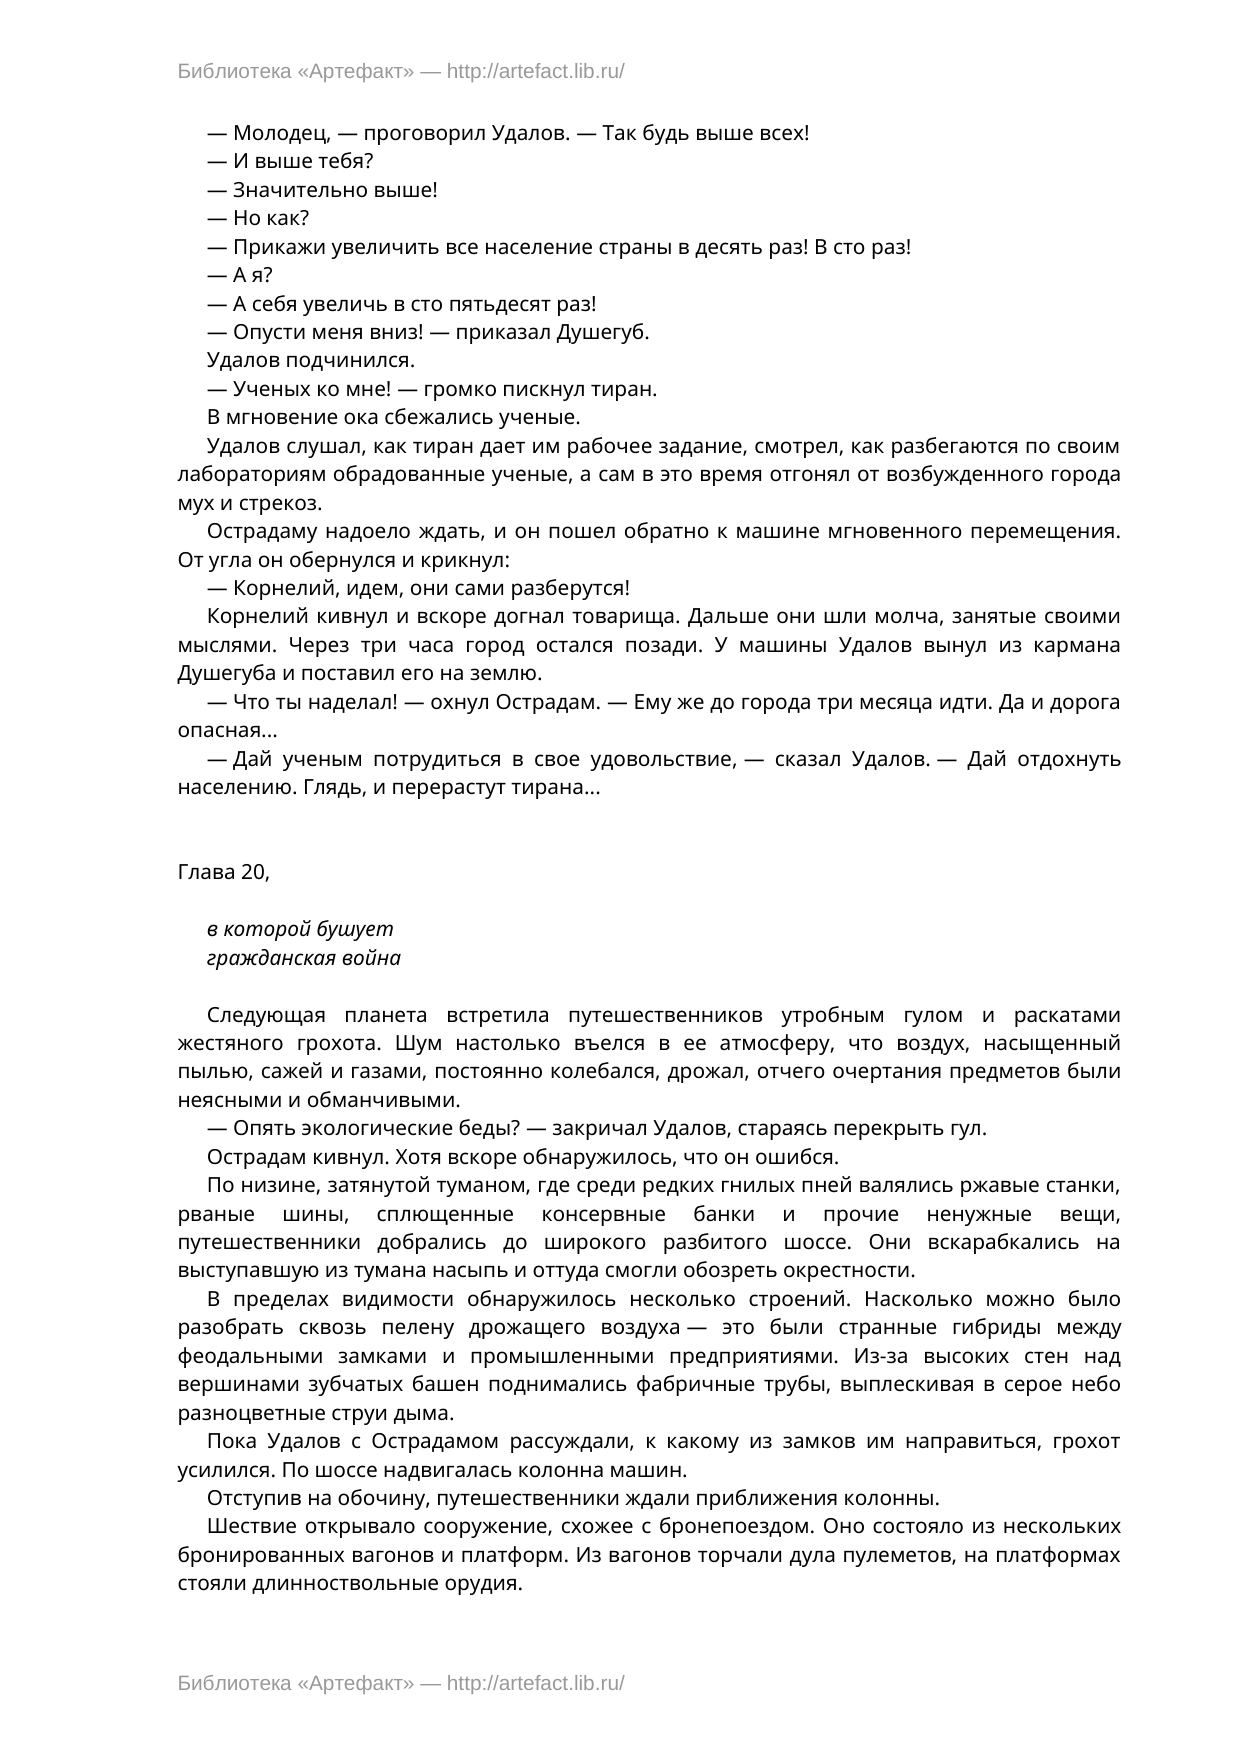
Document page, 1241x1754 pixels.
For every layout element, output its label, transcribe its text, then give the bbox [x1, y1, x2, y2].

text Острадаму надоело ждать, и он пошел обратно к машине мгновенного перемещения. От угла он обернулся и крикнул: [177, 516, 1122, 573]
text Следующая планета встретила путешественников утробным гулом и раскатами жестяного грохота. Шум настолько въелся в ее атмосферу, что воздух, насыщенный пылью, сажей и газами, постоянно колебался, дрожал, отчего очертания предметов были неясными и обманчивыми. [177, 1000, 1122, 1113]
text — Корнелий, идем, они сами разберутся! [177, 573, 1122, 602]
subtitle Глава 20, [177, 857, 1122, 886]
text — Дай ученым потрудиться в свое удовольствие, — сказал Удалов. — Дай отдохнуть населению. Глядь, и перерастут тирана... [177, 744, 1122, 801]
text — И выше тебя? [177, 147, 1122, 175]
text Корнелий кивнул и вскоре догнал товарища. Дальше они шли молча, занятые своими мыслями. Через три часа город остался позади. У машины Удалов вынул из кармана Душегуба и поставил его на землю. [177, 602, 1122, 687]
subtitle гражданская война [177, 943, 1122, 971]
text По низине, затянутой туманом, где среди редких гнилых пней валялись ржавые станки, рваные шины, сплющенные консервные банки и прочие ненужные вещи, путешественники добрались до широкого разбитого шоссе. Они вскарабкались на выступавшую из тумана насыпь и оттуда смогли обозреть окрестности. [177, 1170, 1122, 1284]
text В пределах видимости обнаружилось несколько строений. Насколько можно было разобрать сквозь пелену дрожащего воздуха — это были странные гибриды между феодальными замками и промышленными предприятиями. Из-за высоких стен над вершинами зубчатых башен поднимались фабричные трубы, выплескивая в серое небо разноцветные струи дыма. [177, 1284, 1122, 1426]
text — Что ты наделал! — охнул Острадам. — Ему же до города три месяца идти. Да и дорога опасная... [177, 687, 1122, 744]
text — Молодец, — проговорил Удалов. — Так будь выше всех! [177, 118, 1122, 147]
text Пока Удалов с Острадамом рассуждали, к какому из замков им направиться, грохот усилился. По шоссе надвигалась колонна машин. [177, 1426, 1122, 1483]
text — А я? [177, 260, 1122, 289]
text Шествие открывало сооружение, схожее с бронепоездом. Оно состояло из нескольких бронированных вагонов и платформ. Из вагонов торчали дула пулеметов, на платформах стояли длинноствольные орудия. [177, 1512, 1122, 1597]
text Удалов слушал, как тиран дает им рабочее задание, смотрел, как разбегаются по своим лабораториям обрадованные ученые, а сам в это время отгонял от возбужденного города мух и стрекоз. [177, 431, 1122, 516]
text — А себя увеличь в сто пятьдесят раз! [177, 289, 1122, 317]
text В мгновение ока сбежались ученые. [177, 402, 1122, 431]
text — Прикажи увеличить все население страны в десять раз! В сто раз! [177, 232, 1122, 260]
text Острадам кивнул. Хотя вскоре обнаружилось, что он ошибся. [177, 1142, 1122, 1170]
text — Но как? [177, 203, 1122, 232]
text — Опусти меня вниз! — приказал Душегуб. [177, 317, 1122, 346]
subtitle в которой бушует [177, 914, 1122, 943]
text — Значительно выше! [177, 175, 1122, 203]
text Отступив на обочину, путешественники ждали приближения колонны. [177, 1483, 1122, 1512]
text — Ученых ко мне! — громко пискнул тиран. [177, 374, 1122, 402]
text — Опять экологические беды? — закричал Удалов, стараясь перекрыть гул. [177, 1113, 1122, 1142]
text Удалов подчинился. [177, 346, 1122, 374]
